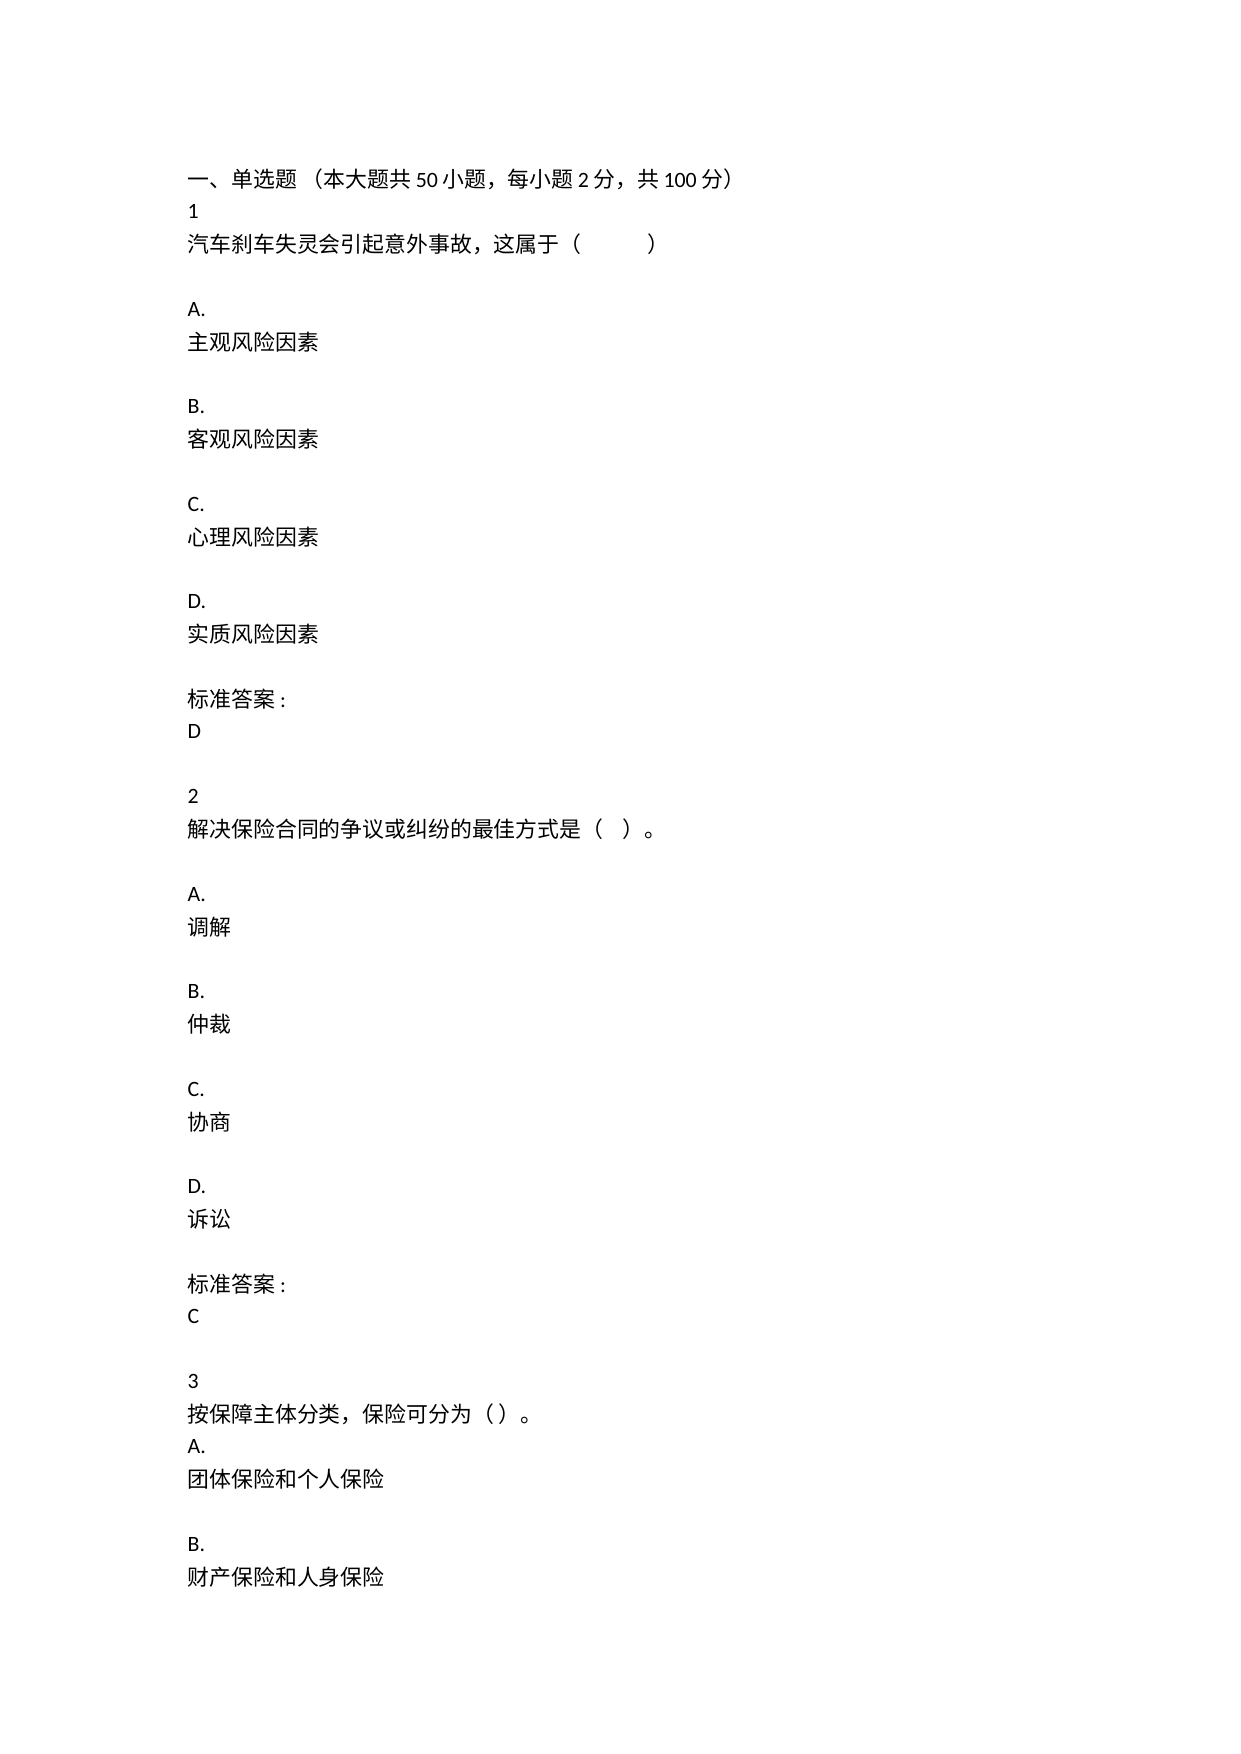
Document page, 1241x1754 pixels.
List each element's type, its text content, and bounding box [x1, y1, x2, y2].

text B. [187, 974, 1053, 1007]
text 调解 [187, 909, 1053, 942]
text 汽车刹车失灵会引起意外事故，这属于（ ） [187, 227, 1053, 259]
text C. [187, 1072, 1053, 1104]
text 2 [187, 779, 1053, 812]
text A. [187, 292, 1053, 324]
text D. [187, 1169, 1053, 1202]
text 解决保险合同的争议或纠纷的最佳方式是（ ）。 [187, 812, 1053, 844]
text A. [187, 1429, 1053, 1462]
text 仲裁 [187, 1007, 1053, 1039]
text C [187, 1299, 1053, 1332]
text 一、单选题 （本大题共50小题，每小题2分，共100分） [187, 162, 1053, 194]
text 1 [187, 194, 1053, 227]
text 团体保险和个人保险 [187, 1462, 1053, 1494]
text C. [187, 487, 1053, 519]
text 按保障主体分类，保险可分为（ ）。 [187, 1397, 1053, 1429]
text 主观风险因素 [187, 324, 1053, 357]
text B. [187, 1527, 1053, 1559]
text 标准答案 : [187, 1267, 1053, 1299]
text 客观风险因素 [187, 422, 1053, 454]
text 标准答案 : [187, 682, 1053, 714]
text 协商 [187, 1104, 1053, 1137]
text D. [187, 584, 1053, 617]
text 3 [187, 1364, 1053, 1397]
text 实质风险因素 [187, 617, 1053, 649]
text A. [187, 877, 1053, 909]
text 心理风险因素 [187, 519, 1053, 552]
text B. [187, 389, 1053, 422]
text D [187, 714, 1053, 747]
text 财产保险和人身保险 [187, 1559, 1053, 1592]
text 诉讼 [187, 1202, 1053, 1234]
